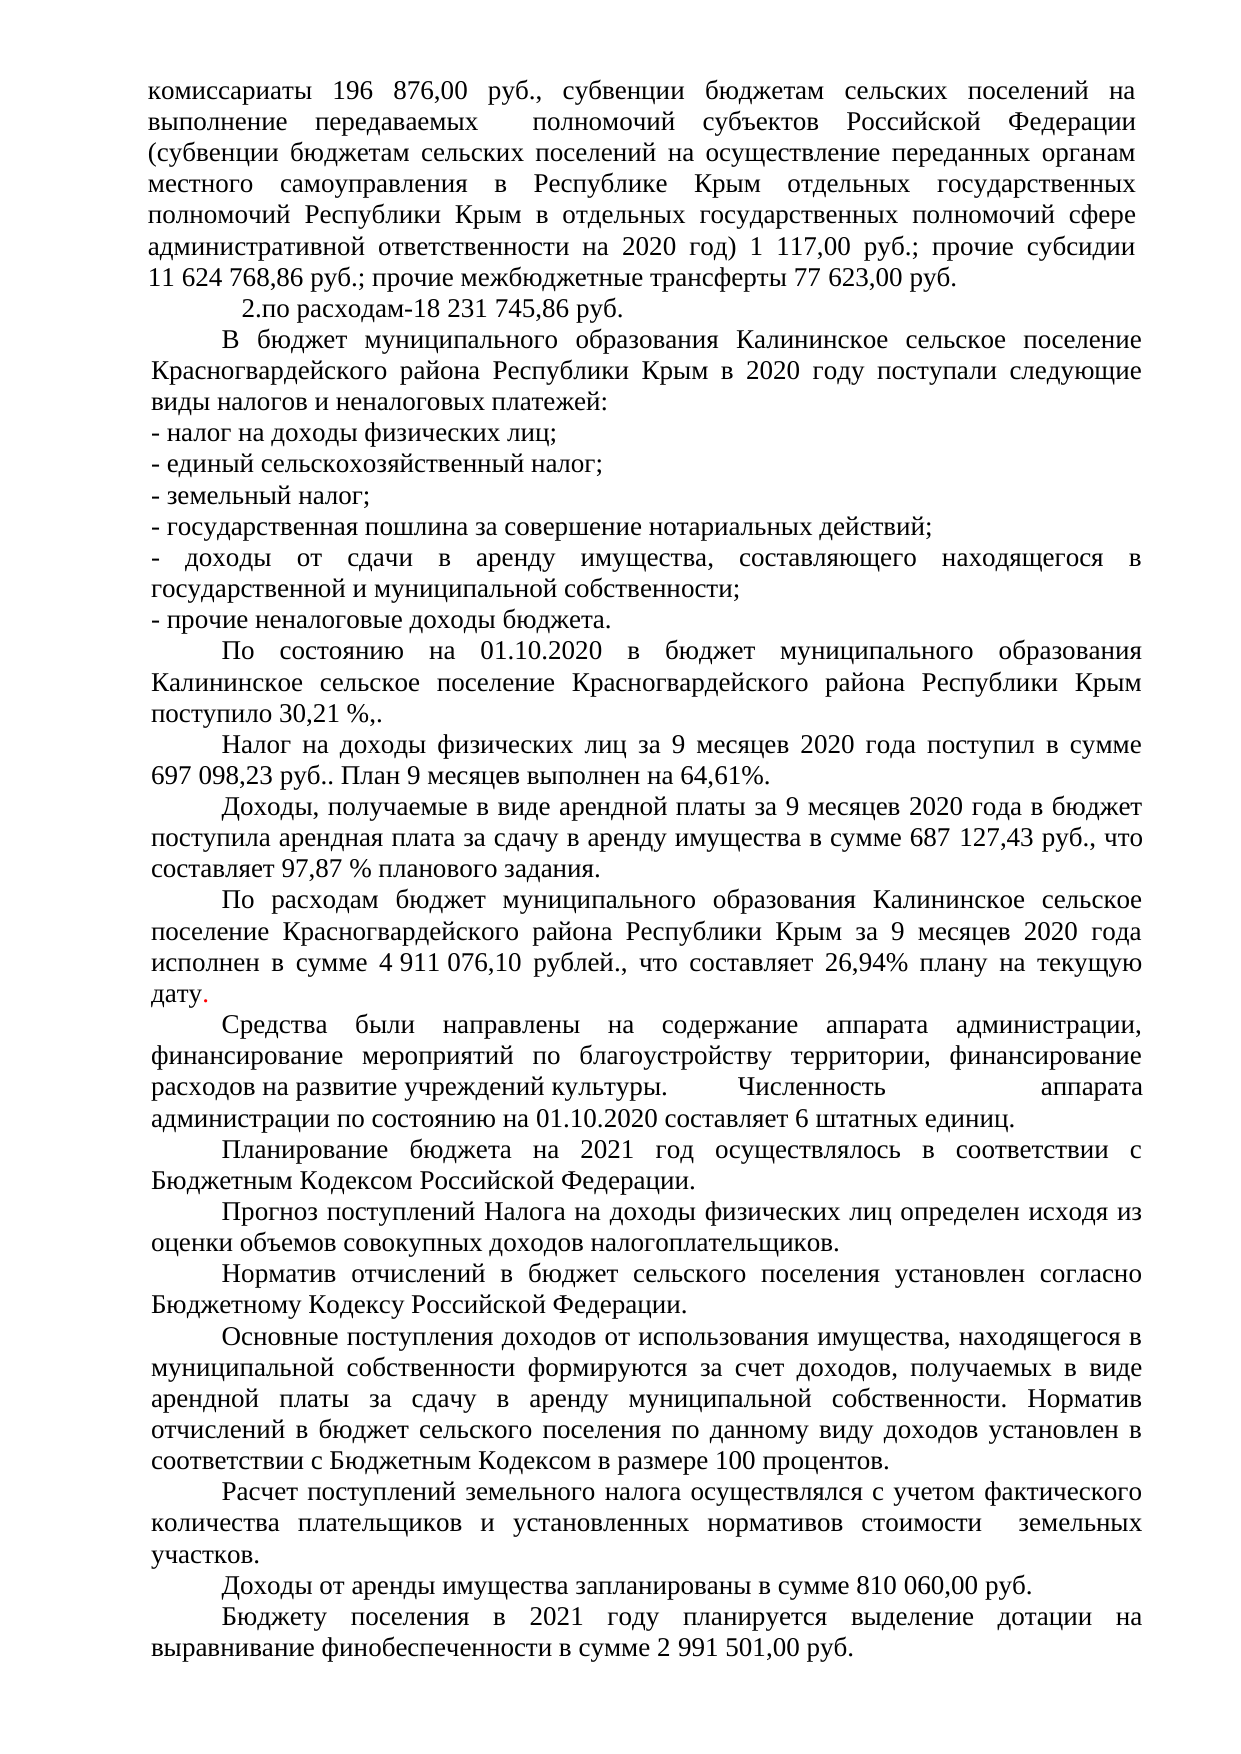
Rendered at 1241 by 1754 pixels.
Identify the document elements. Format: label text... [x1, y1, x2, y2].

text Доходы, получаемые в виде арендной платы за 9 месяцев 2020 года в бюджет поступила арендная плата за сдачу в аренду имущества в сумме 687 127,43 руб., что составляет 97,87 % планового задания. [151, 790, 1143, 884]
text Средства были направлены на содержание аппарата администрации, финансирование мероприятий по благоустройству территории, финансирование расходов на развитие учреждений культуры. Численность аппарата администрации по состоянию на 01.10.2020 составляет 6 штатных единиц. [151, 1008, 1143, 1133]
text - государственная пошлина за совершение нотариальных действий; [151, 510, 1143, 541]
text - налог на доходы физических лиц; [151, 416, 1143, 448]
text Расчет поступлений земельного налога осуществлялся с учетом фактического количества плательщиков и установленных нормативов стоимости земельных участков. [151, 1475, 1143, 1569]
text По расходам бюджет муниципального образования Калининское сельское поселение Красногвардейского района Республики Крым за 9 месяцев 2020 года исполнен в сумме 4 911 076,10 рублей., что составляет 26,94% плану на текущую дату. [151, 884, 1143, 1008]
text Бюджету поселения в 2021 году планируется выделение дотации на выравнивание финобеспеченности в сумме 2 991 501,00 руб. [151, 1600, 1143, 1662]
text В бюджет муниципального образования Калининское сельское поселение Красногвардейского района Республики Крым в 2020 году поступали следующие виды налогов и неналоговых платежей: [151, 323, 1143, 416]
text Планирование бюджета на 2021 год осуществлялось в соответствии с Бюджетным Кодексом Российской Федерации. [151, 1133, 1143, 1195]
text Доходы от аренды имущества запланированы в сумме 810 060,00 руб. [151, 1569, 1143, 1600]
text - прочие неналоговые доходы бюджета. [151, 603, 1143, 634]
text - доходы от сдачи в аренду имущества, составляющего находящегося в государственной и муниципальной собственности; [151, 541, 1143, 603]
text Основные поступления доходов от использования имущества, находящегося в муниципальной собственности формируются за счет доходов, получаемых в виде арендной платы за сдачу в аренду муниципальной собственности. Норматив отчислений в бюджет сельского поселения по данному виду доходов установлен в соответствии с Бюджетным Кодексом в размере 100 процентов. [151, 1320, 1143, 1475]
text Норматив отчислений в бюджет сельского поселения установлен согласно Бюджетному Кодексу Российской Федерации. [151, 1257, 1143, 1320]
text Налог на доходы физических лиц за 9 месяцев 2020 года поступил в сумме 697 098,23 руб.. План 9 месяцев выполнен на 64,61%. [151, 728, 1143, 790]
text - единый сельскохозяйственный налог; [151, 448, 1143, 479]
text - земельный налог; [151, 479, 1143, 510]
text Прогноз поступлений Налога на доходы физических лиц определен исходя из оценки объемов совокупных доходов налогоплательщиков. [151, 1195, 1143, 1257]
text По состоянию на 01.10.2020 в бюджет муниципального образования Калининское сельское поселение Красногвардейского района Республики Крым поступило 30,21 %,. [151, 634, 1143, 728]
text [148, 74, 1137, 292]
text 2.по расходам-18 231 745,86 руб. [148, 292, 1137, 323]
